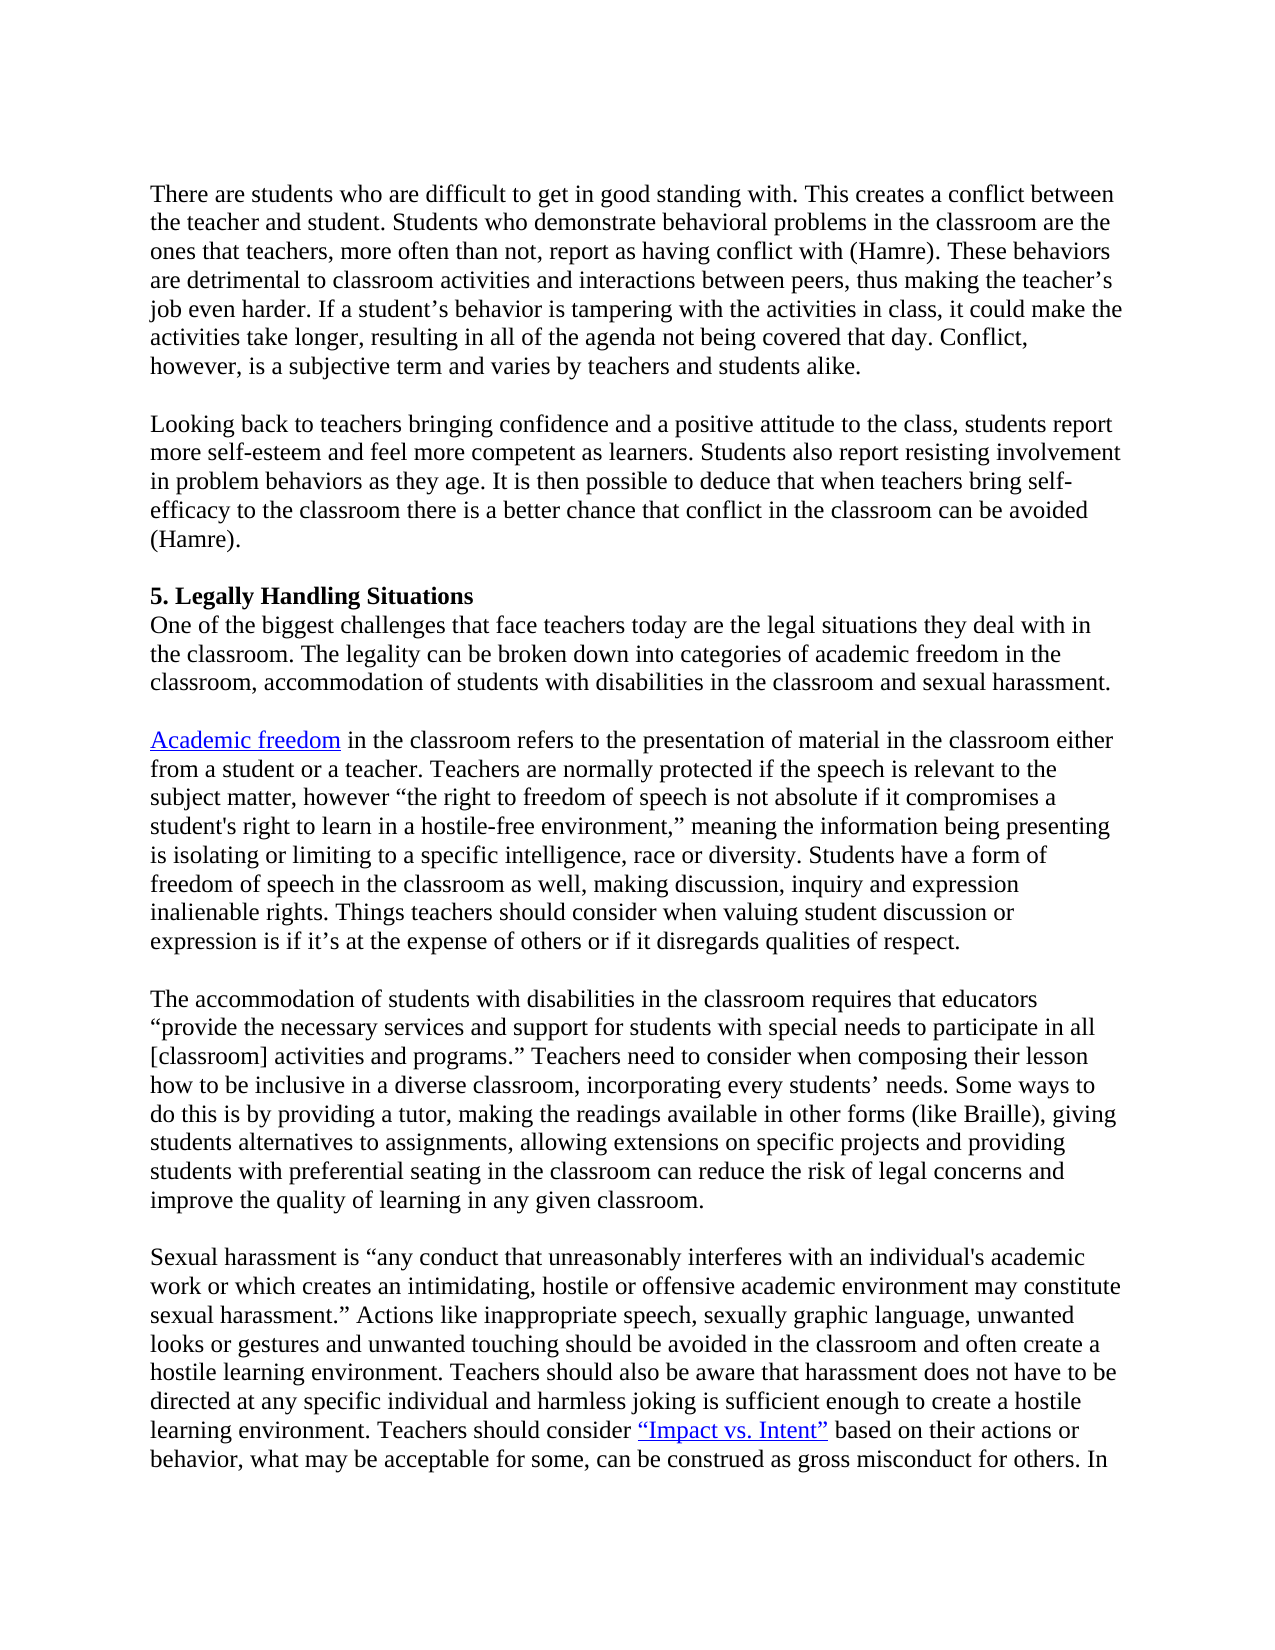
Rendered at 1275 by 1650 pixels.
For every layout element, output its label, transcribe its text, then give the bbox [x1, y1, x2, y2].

text One of the biggest challenges that face teachers today are the legal situations they deal with in the classroom. The legality can be broken down into categories of academic freedom in the classroom, accommodation of students with disabilities in the classroom and sexual harassment. [150, 610, 1125, 696]
text Academic freedom in the classroom refers to the presentation of material in the classroom either from a student or a teacher. Teachers are normally protected if the speech is relevant to the subject matter, however “the right to freedom of speech is not absolute if it compromises a student's right to learn in a hostile-free environment,” meaning the information being presenting is isolating or limiting to a specific intelligence, race or diversity. Students have a form of freedom of speech in the classroom as well, making discussion, inquiry and expression inalienable rights. Things teachers should consider when valuing student discussion or expression is if it’s at the expense of others or if it disregards qualities of respect. [150, 725, 1125, 955]
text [150, 1242, 1125, 1472]
text 5. Legally Handling Situations [150, 581, 1125, 610]
text The accommodation of students with disabilities in the classroom requires that educators “provide the necessary services and support for students with special needs to participate in all [classroom] activities and programs.” Teachers need to consider when composing their lesson how to be inclusive in a diverse classroom, incorporating every students’ needs. Some ways to do this is by providing a tutor, making the readings available in other forms (like Braille), giving students alternatives to assignments, allowing extensions on specific projects and providing students with preferential seating in the classroom can reduce the risk of legal concerns and improve the quality of learning in any given classroom. [150, 984, 1125, 1214]
text There are students who are difficult to get in good standing with. This creates a conflict between the teacher and student. Students who demonstrate behavioral problems in the classroom are the ones that teachers, more often than not, report as having conflict with (Hamre). These behaviors are detrimental to classroom activities and interactions between peers, thus making the teacher’s job even harder. If a student’s behavior is tampering with the activities in class, it could make the activities take longer, resulting in all of the agenda not being covered that day. Conflict, however, is a subjective term and varies by teachers and students alike. [150, 179, 1125, 380]
text Looking back to teachers bringing confidence and a positive attitude to the class, students report more self-esteem and feel more competent as learners. Students also report resisting involvement in problem behaviors as they age. It is then possible to deduce that when teachers bring self-efficacy to the classroom there is a better chance that conflict in the classroom can be avoided (Hamre). [150, 409, 1125, 552]
